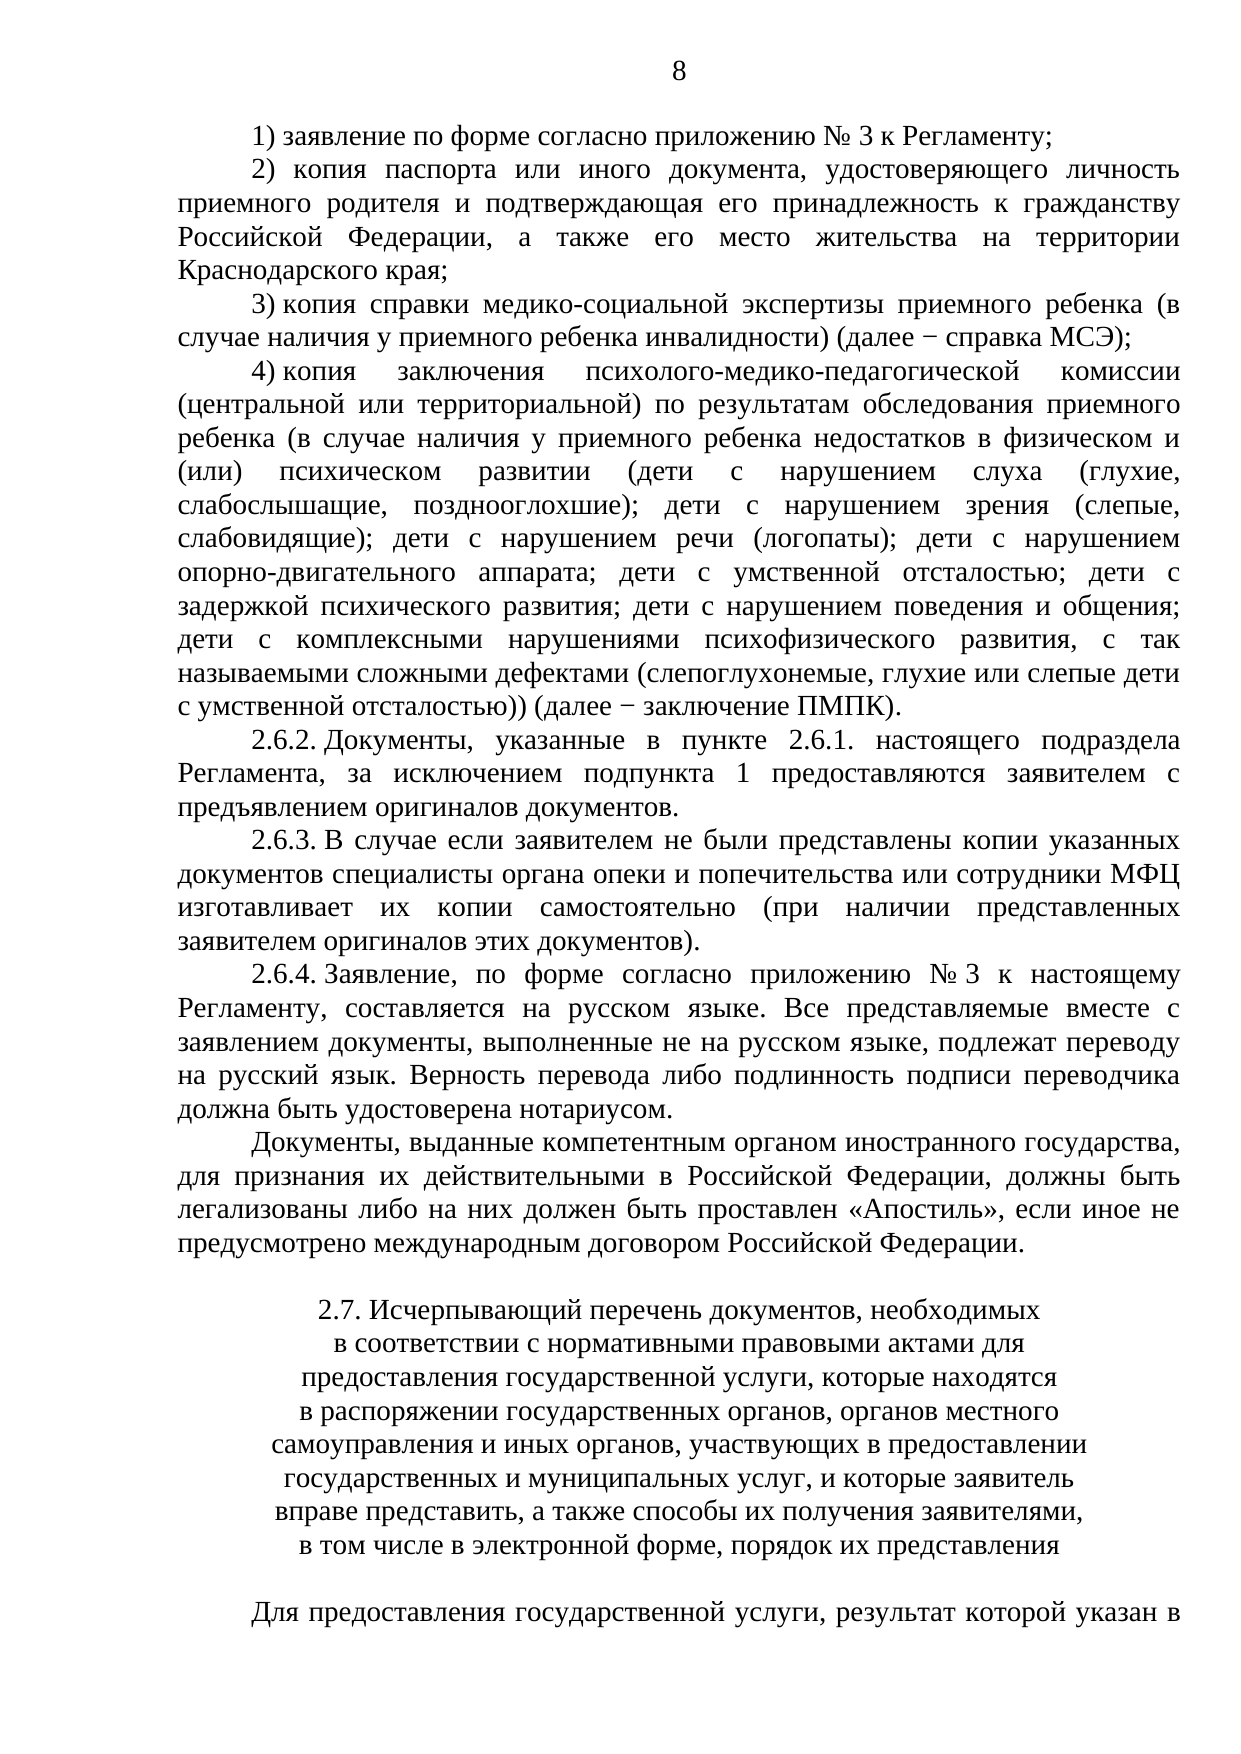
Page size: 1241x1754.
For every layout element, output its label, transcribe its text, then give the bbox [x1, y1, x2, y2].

text 2.7. Исчерпывающий перечень документов, необходимых [177, 1292, 1181, 1326]
text в том числе в электронной форме, порядок их представления [177, 1527, 1181, 1560]
text 2) копия паспорта или иного документа, удостоверяющего личность приемного родителя и подтверждающая его принадлежность к гражданству Российской Федерации, а также его место жительства на территории Краснодарского края; [177, 152, 1181, 286]
text в соответствии с нормативными правовыми актами для [177, 1326, 1181, 1359]
text 2.6.2. Документы, указанные в пункте 2.6.1. настоящего подраздела Регламента, за исключением подпункта 1 предоставляются заявителем с предъявлением оригиналов документов. [177, 722, 1181, 822]
text 3) копия справки медико-социальной экспертизы приемного ребенка (в случае наличия у приемного ребенка инвалидности) (далее − справка МСЭ); [177, 286, 1181, 353]
text государственных и муниципальных услуг, и которые заявитель [177, 1460, 1181, 1493]
text 1) заявление по форме согласно приложению № 3 к Регламенту; [177, 118, 1181, 152]
text 2.6.4. Заявление, по форме согласно приложению № 3 к настоящему Регламенту, составляется на русском языке. Все представляемые вместе с заявлением документы, выполненные не на русском языке, подлежат переводу на русский язык. Верность перевода либо подлинность подписи переводчика должна быть удостоверена нотариусом. [177, 957, 1181, 1124]
text Документы, выданные компетентным органом иностранного государства, для признания их действительными в Российской Федерации, должны быть легализованы либо на них должен быть проставлен «Апостиль», если иное не предусмотрено международным договором Российской Федерации. [177, 1124, 1181, 1258]
text вправе представить, а также способы их получения заявителями, [177, 1493, 1181, 1527]
text самоуправления и иных органов, участвующих в предоставлении [177, 1426, 1181, 1460]
text предоставления государственной услуги, которые находятся [177, 1359, 1181, 1393]
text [177, 1594, 1181, 1627]
text 2.6.3. В случае если заявителем не были представлены копии указанных документов специалисты органа опеки и попечительства или сотрудники МФЦ изготавливает их копии самостоятельно (при наличии представленных заявителем оригиналов этих документов). [177, 822, 1181, 957]
text 4) копия заключения психолого-медико-педагогической комиссии (центральной или территориальной) по результатам обследования приемного ребенка (в случае наличия у приемного ребенка недостатков в физическом и (или) психическом развитии (дети с нарушением слуха (глухие, слабослышащие, позднооглохшие); дети с нарушением зрения (слепые, слабовидящие); дети с нарушением речи (логопаты); дети с нарушением опорно-двигательного аппарата; дети с умственной отсталостью; дети с задержкой психического развития; дети с нарушением поведения и общения; дети с комплексными нарушениями психофизического развития, с так называемыми сложными дефектами (слепоглухонемые, глухие или слепые дети с умственной отсталостью)) (далее − заключение ПМПК). [177, 353, 1181, 722]
text в распоряжении государственных органов, органов местного [177, 1393, 1181, 1426]
